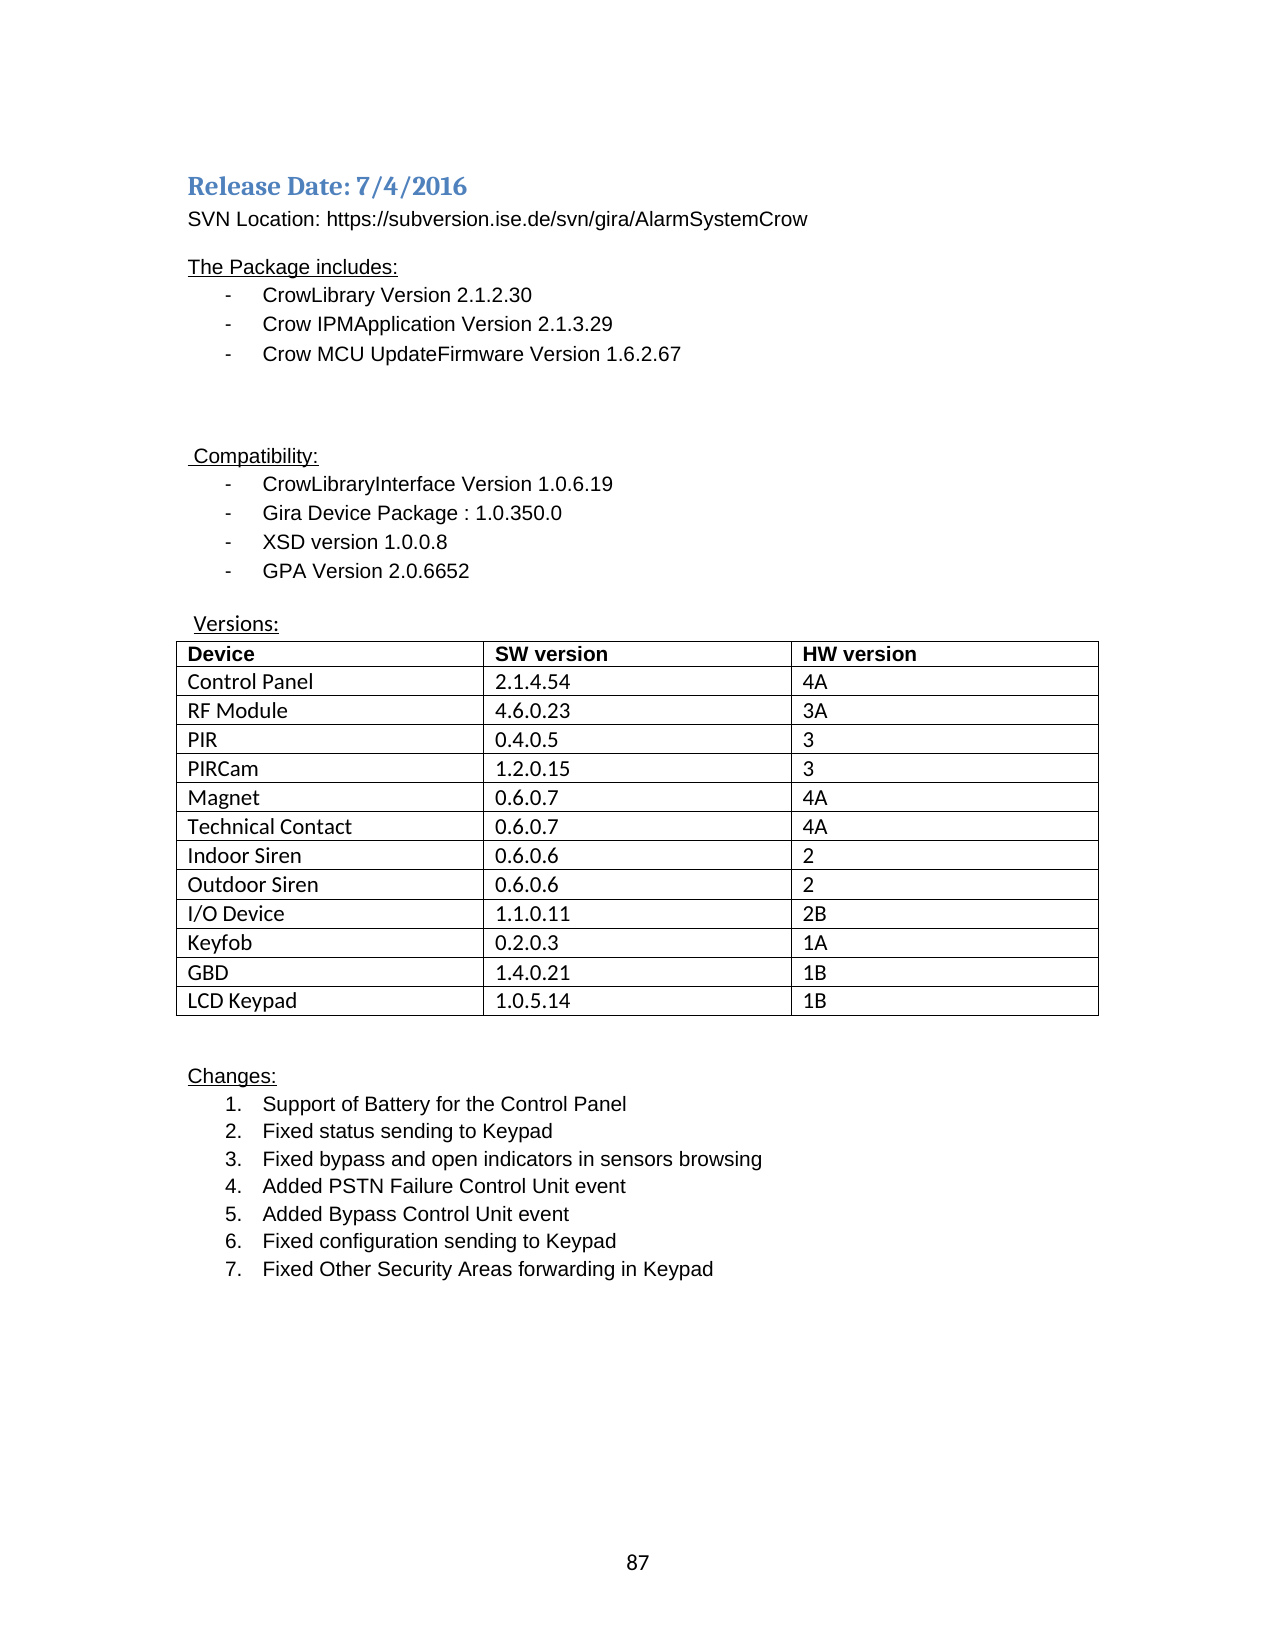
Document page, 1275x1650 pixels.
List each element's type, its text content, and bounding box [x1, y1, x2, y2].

list CrowLibraryInterface Version 1.0.6.19 [225, 471, 1087, 497]
text Changes: [187, 1064, 1087, 1088]
subtitle Release Date: 7/4/2016 [187, 171, 1087, 202]
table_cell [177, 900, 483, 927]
list Gira Device Package : 1.0.350.0 [225, 500, 1087, 526]
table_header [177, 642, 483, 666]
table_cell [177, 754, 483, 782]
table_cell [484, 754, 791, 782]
list Crow MCU UpdateFirmware Version 1.6.2.67 [225, 341, 1087, 366]
list Added Bypass Control Unit event [225, 1202, 1087, 1226]
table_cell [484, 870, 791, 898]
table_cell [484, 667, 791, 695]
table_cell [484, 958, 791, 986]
text The Package includes: [187, 255, 1087, 279]
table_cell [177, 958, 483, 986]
list Added PSTN Failure Control Unit event [225, 1174, 1087, 1198]
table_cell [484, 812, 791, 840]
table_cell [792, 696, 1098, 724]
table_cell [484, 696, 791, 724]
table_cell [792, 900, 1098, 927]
list XSD version 1.0.0.8 [225, 529, 1087, 555]
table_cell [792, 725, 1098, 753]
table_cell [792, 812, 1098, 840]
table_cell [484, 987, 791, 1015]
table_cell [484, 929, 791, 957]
list Crow IPMApplication Version 2.1.3.29 [225, 312, 1087, 337]
list Support of Battery for the Control Panel [225, 1092, 1087, 1116]
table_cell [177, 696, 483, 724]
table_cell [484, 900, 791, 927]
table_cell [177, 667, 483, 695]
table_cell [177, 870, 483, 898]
list GPA Version 2.0.6652 [225, 559, 1087, 584]
list Fixed configuration sending to Keypad [225, 1229, 1087, 1253]
text Versions: [187, 609, 1087, 637]
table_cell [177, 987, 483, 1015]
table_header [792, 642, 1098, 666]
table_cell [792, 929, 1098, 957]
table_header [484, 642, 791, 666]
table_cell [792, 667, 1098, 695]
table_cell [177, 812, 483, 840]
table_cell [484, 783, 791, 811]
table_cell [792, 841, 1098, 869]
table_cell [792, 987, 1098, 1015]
list Fixed Other Security Areas forwarding in Keypad [225, 1257, 1087, 1281]
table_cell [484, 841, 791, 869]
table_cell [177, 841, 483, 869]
list Fixed status sending to Keypad [225, 1119, 1087, 1143]
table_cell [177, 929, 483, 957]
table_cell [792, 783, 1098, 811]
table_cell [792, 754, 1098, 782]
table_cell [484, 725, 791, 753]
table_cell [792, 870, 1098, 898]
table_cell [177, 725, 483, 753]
text Compatibility: [187, 444, 1087, 468]
list Fixed bypass and open indicators in sensors browsing [225, 1147, 1087, 1171]
text SVN Location: https://subversion.ise.de/svn/gira/AlarmSystemCrow [187, 207, 1087, 231]
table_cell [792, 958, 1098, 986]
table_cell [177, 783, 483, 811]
list CrowLibrary Version 2.1.2.30 [225, 282, 1087, 308]
